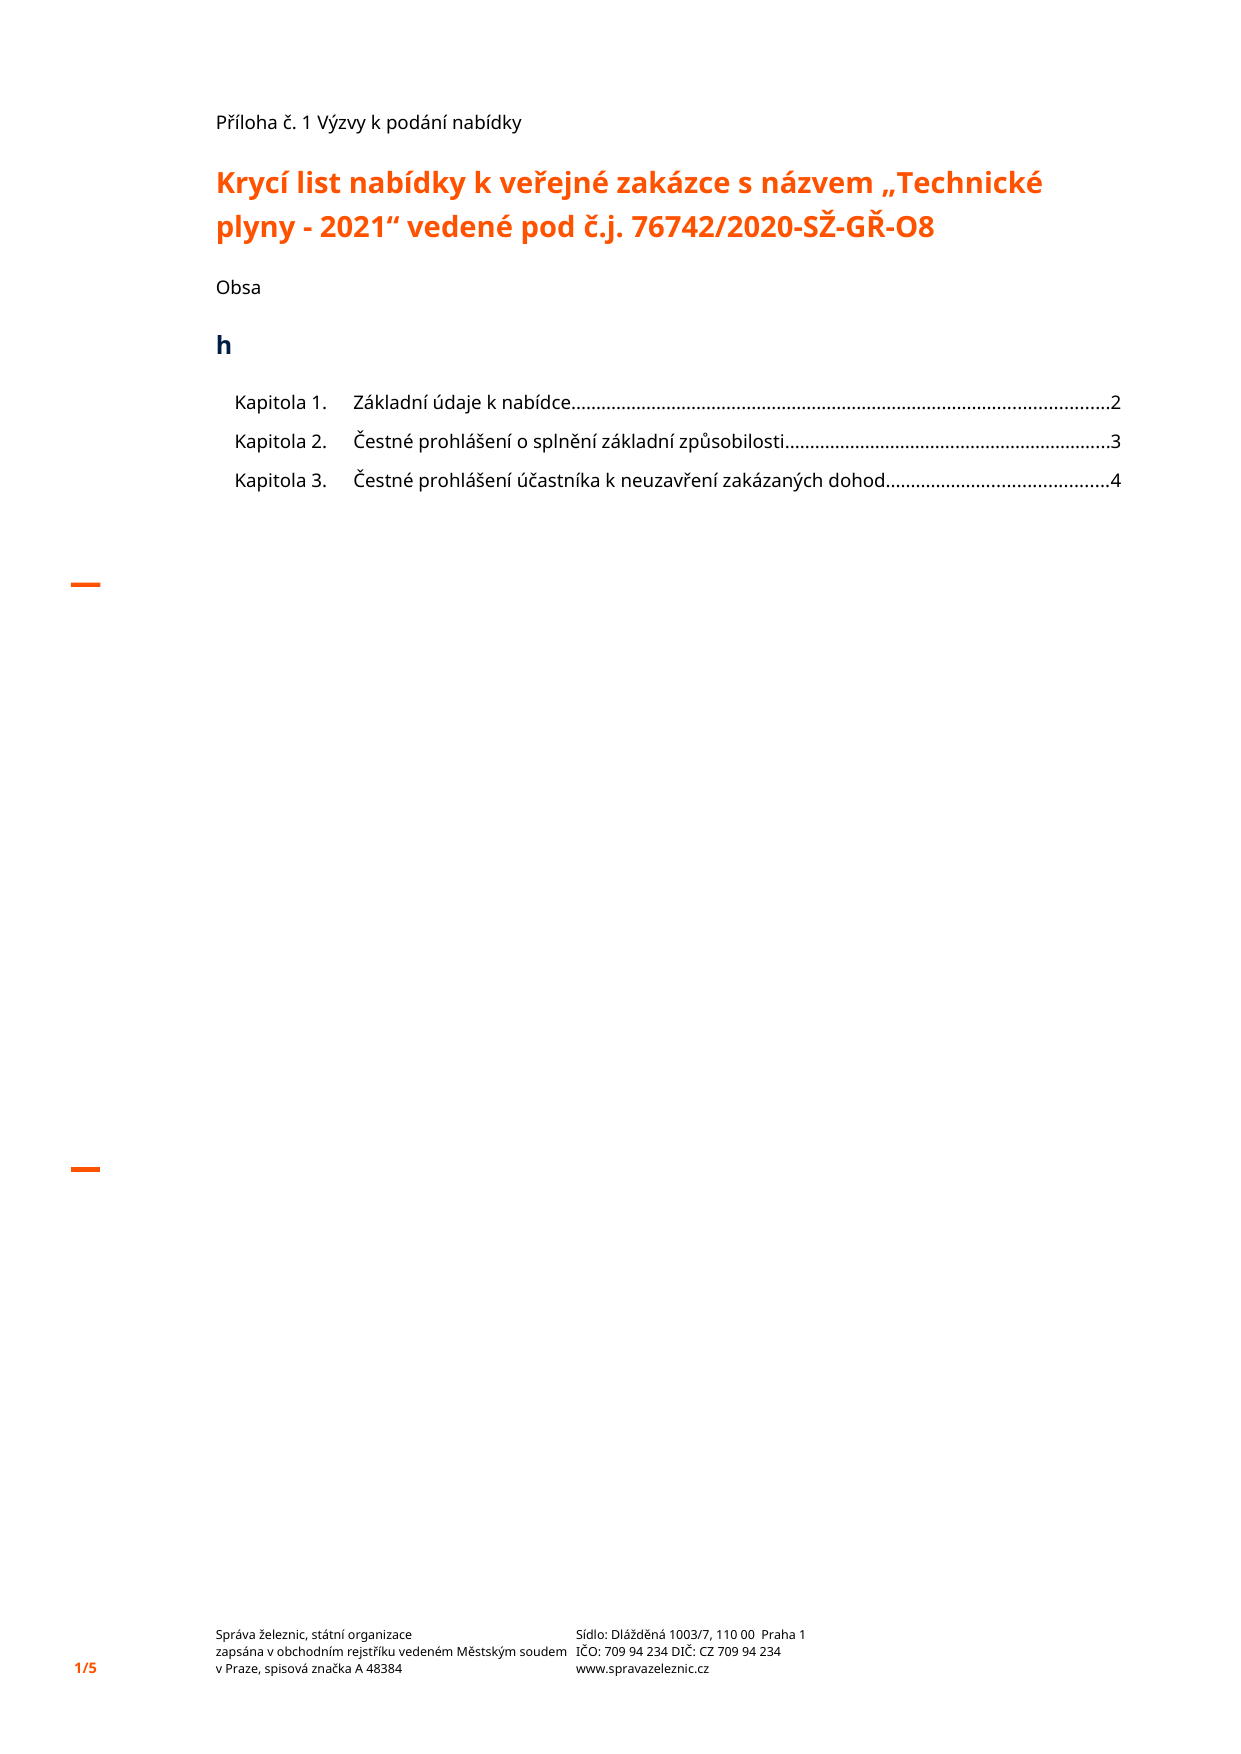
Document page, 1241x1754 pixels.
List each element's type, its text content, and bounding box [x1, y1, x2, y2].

text Krycí list nabídky k veřejné zakázce s názvem „Technické plyny - 2021“ vedené pod č.j. 76742/2020-SŽ-GŘ-O8 [216, 162, 1122, 246]
text Příloha č. 1 Výzvy k podání nabídky [216, 109, 1122, 135]
